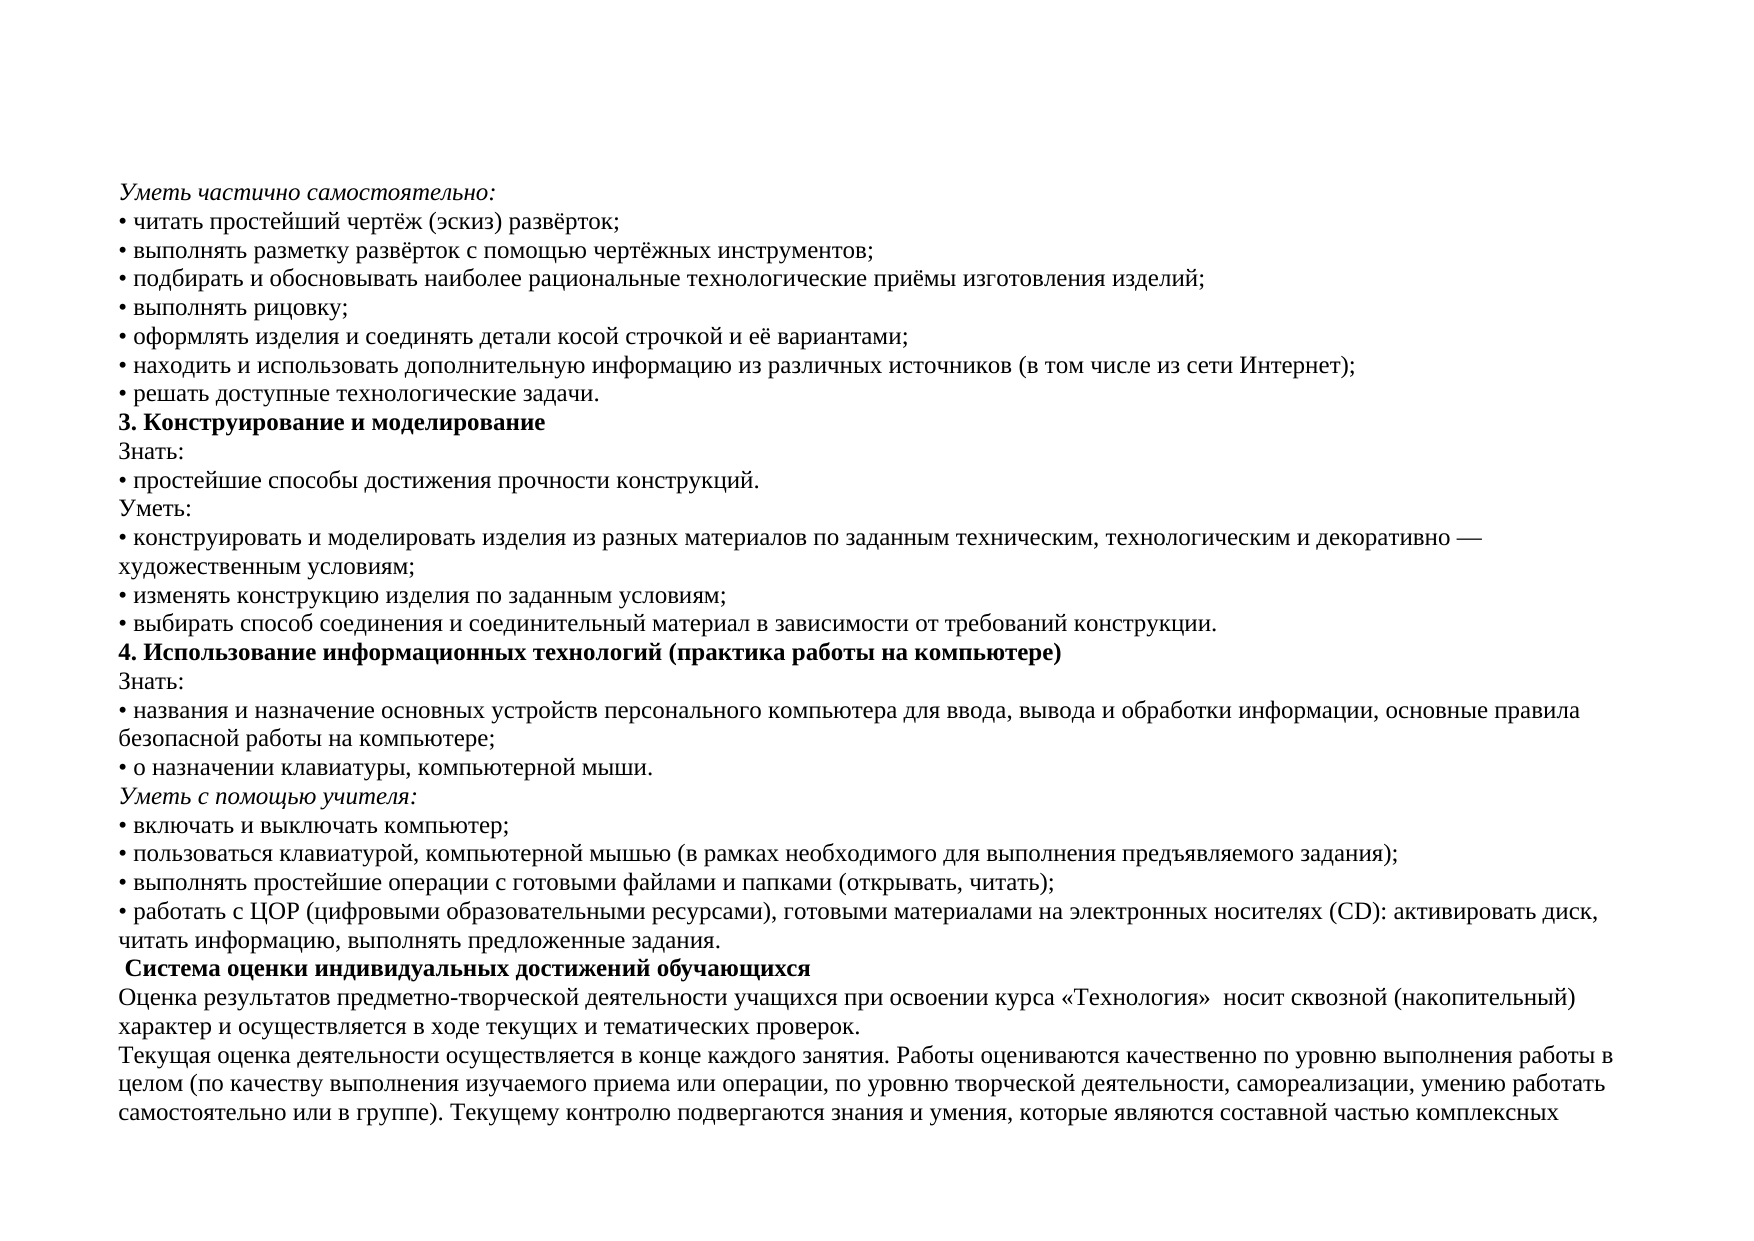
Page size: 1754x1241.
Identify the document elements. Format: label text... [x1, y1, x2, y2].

text Оценка результатов предметно-творческой деятельности учащихся при освоении курса «Технология» носит сквозной (накопительный) характер и осуществляется в ходе текущих и тематических проверок. [118, 982, 1636, 1040]
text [118, 177, 1636, 982]
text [118, 1040, 1636, 1126]
